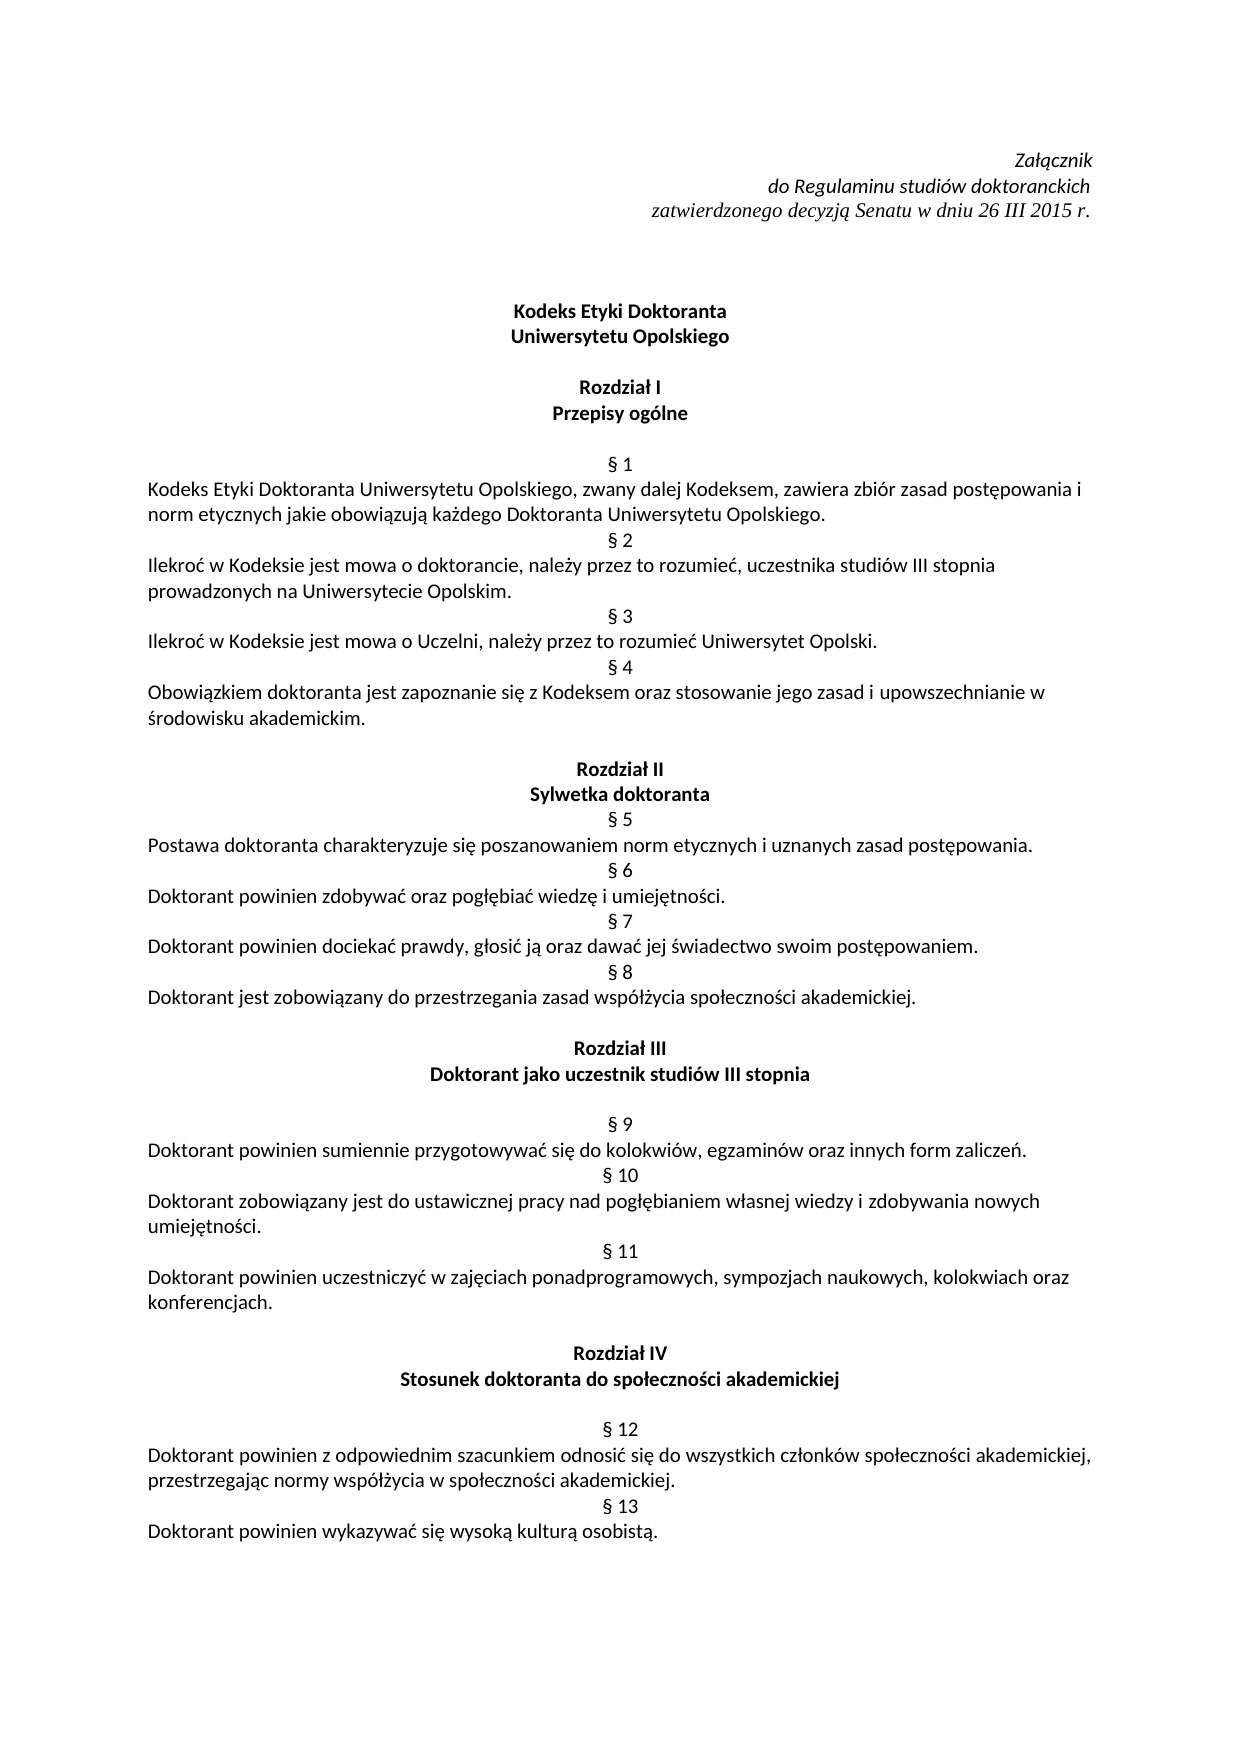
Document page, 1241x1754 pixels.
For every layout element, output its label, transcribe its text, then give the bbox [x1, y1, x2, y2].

subtitle Załącznik [148, 148, 1093, 173]
text Doktorant zobowiązany jest do ustawicznej pracy nad pogłębianiem własnej wiedzy i zdobywania nowych umiejętności. [148, 1188, 1093, 1239]
text Przepisy ogólne [148, 400, 1093, 425]
text Uniwersytetu Opolskiego [148, 324, 1093, 349]
text § 12 [148, 1417, 1093, 1442]
text Doktorant powinien zdobywać oraz pogłębiać wiedzę i umiejętności. [148, 883, 1093, 908]
text § 1 [148, 451, 1093, 476]
text § 6 [148, 857, 1093, 883]
text Ilekroć w Kodeksie jest mowa o Uczelni, należy przez to rozumieć Uniwersytet Opolski. [148, 629, 1093, 654]
text Doktorant powinien sumiennie przygotowywać się do kolokwiów, egzaminów oraz innych form zaliczeń. [148, 1137, 1093, 1162]
text Doktorant powinien uczestniczyć w zajęciach ponadprogramowych, sympozjach naukowych, kolokwiach oraz konferencjach. [148, 1264, 1093, 1315]
text Doktorant powinien z odpowiednim szacunkiem odnosić się do wszystkich członków społeczności akademickiej, przestrzegając normy współżycia w społeczności akademickiej. [148, 1442, 1093, 1493]
text Obowiązkiem doktoranta jest zapoznanie się z Kodeksem oraz stosowanie jego zasad i upowszechnianie w środowisku akademickim. [148, 679, 1093, 730]
text Postawa doktoranta charakteryzuje się poszanowaniem norm etycznych i uznanych zasad postępowania. [148, 832, 1093, 857]
text § 2 [148, 527, 1093, 552]
subtitle do Regulaminu studiów doktoranckich [148, 173, 1093, 198]
text Ilekroć w Kodeksie jest mowa o doktorancie, należy przez to rozumieć, uczestnika studiów III stopnia prowadzonych na Uniwersytecie Opolskim. [148, 552, 1093, 603]
text Doktorant powinien wykazywać się wysoką kulturą osobistą. [148, 1518, 1093, 1544]
text § 5 [148, 807, 1093, 832]
text § 3 [148, 603, 1093, 629]
text Rozdział IV [148, 1340, 1093, 1366]
text Rozdział I [148, 374, 1093, 400]
text § 9 [148, 1112, 1093, 1137]
text zatwierdzonego decyzją Senatu w dniu 26 III 2015 r. [148, 198, 1093, 222]
text § 10 [148, 1162, 1093, 1188]
text § 4 [148, 654, 1093, 679]
text Rozdział II [148, 756, 1093, 781]
text Doktorant jako uczestnik studiów III stopnia [148, 1061, 1093, 1086]
text § 8 [148, 959, 1093, 984]
text Sylwetka doktoranta [148, 781, 1093, 807]
text Doktorant powinien dociekać prawdy, głosić ją oraz dawać jej świadectwo swoim postępowaniem. [148, 934, 1093, 959]
text Rozdział III [148, 1035, 1093, 1061]
text Kodeks Etyki Doktoranta Uniwersytetu Opolskiego, zwany dalej Kodeksem, zawiera zbiór zasad postępowania i norm etycznych jakie obowiązują każdego Doktoranta Uniwersytetu Opolskiego. [148, 476, 1093, 527]
text Stosunek doktoranta do społeczności akademickiej [148, 1366, 1093, 1391]
text Doktorant jest zobowiązany do przestrzegania zasad współżycia społeczności akademickiej. [148, 984, 1093, 1010]
text Kodeks Etyki Doktoranta [148, 298, 1093, 324]
text § 11 [148, 1239, 1093, 1264]
text § 7 [148, 908, 1093, 934]
text § 13 [148, 1493, 1093, 1518]
